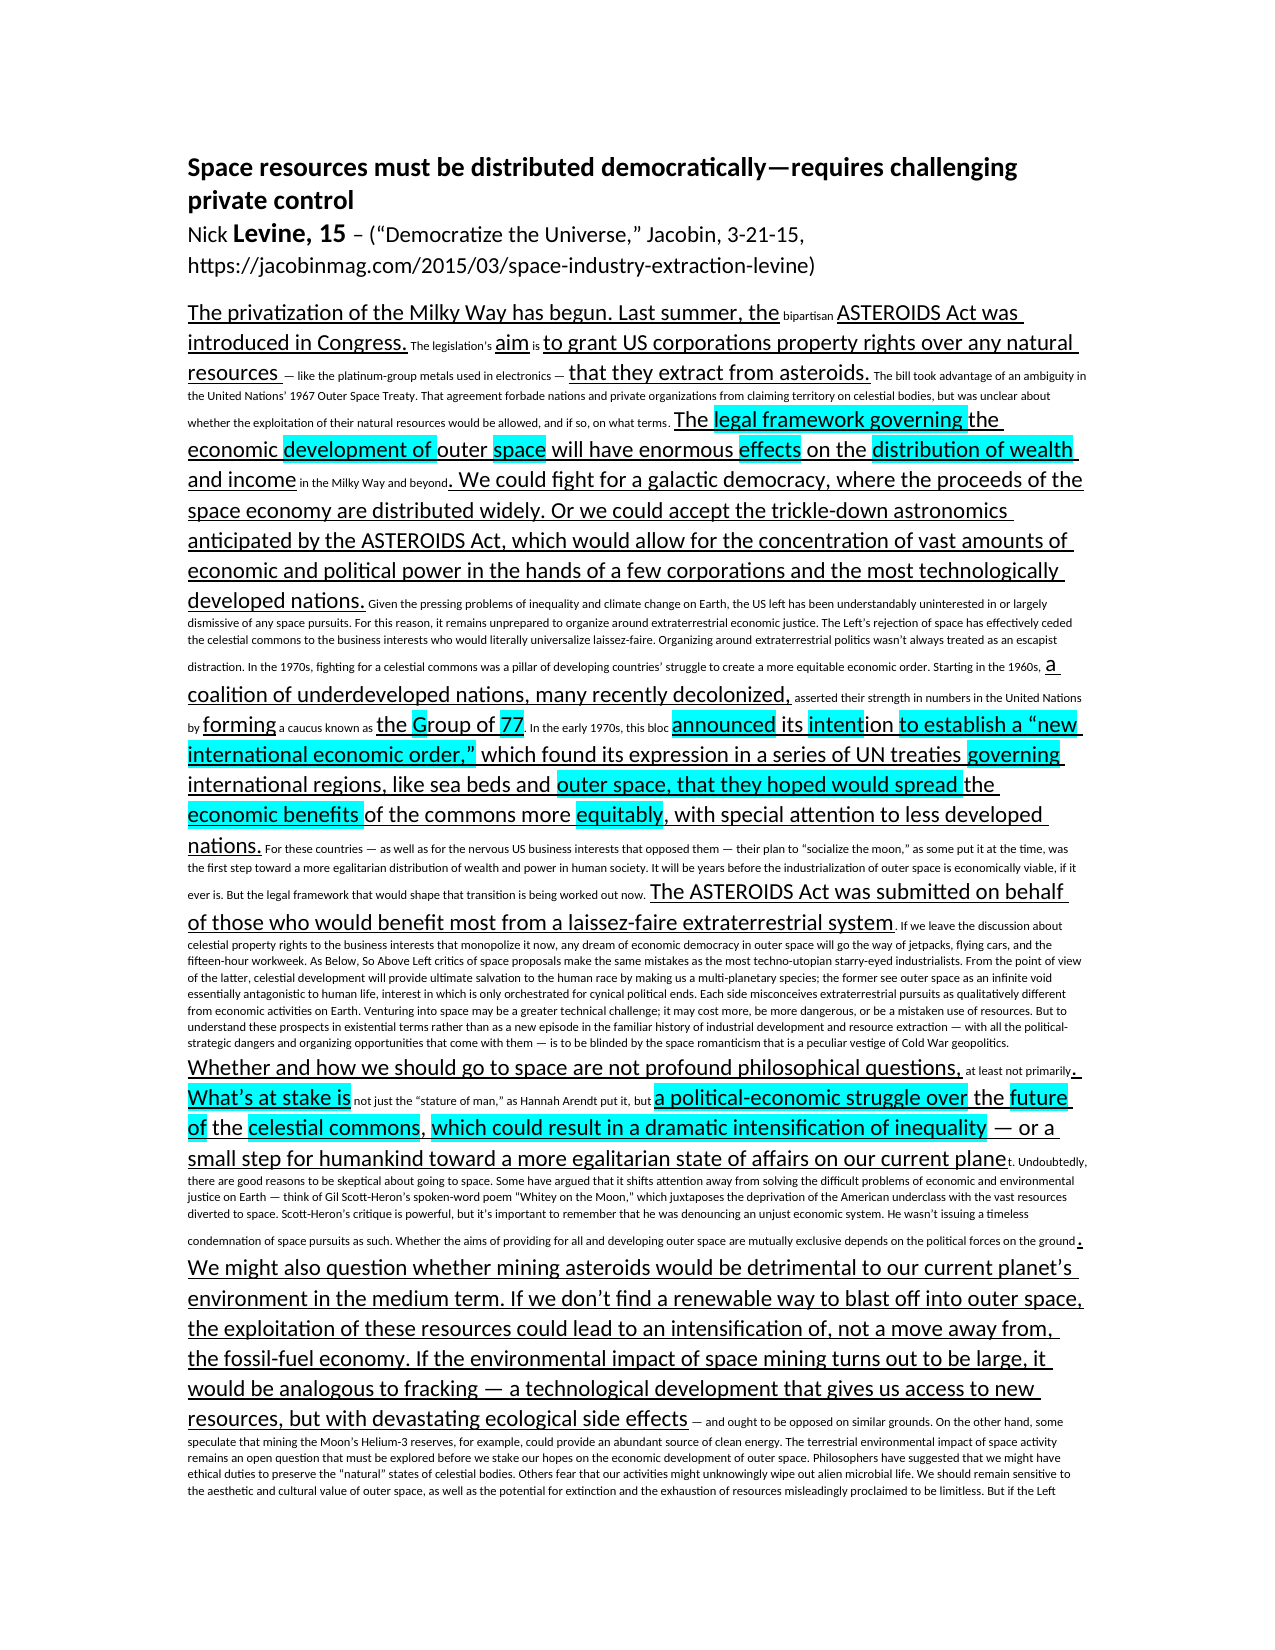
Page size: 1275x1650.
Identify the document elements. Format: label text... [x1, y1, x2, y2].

text Nick Levine, 15 – (“Democratize the Universe,” Jacobin, 3-21-15, https://jacobinmag.com/2015/03/space-industry-extraction-levine) [187, 216, 1087, 279]
subtitle Space resources must be distributed democratically—requires challenging private control [187, 150, 1087, 216]
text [187, 298, 1087, 1498]
